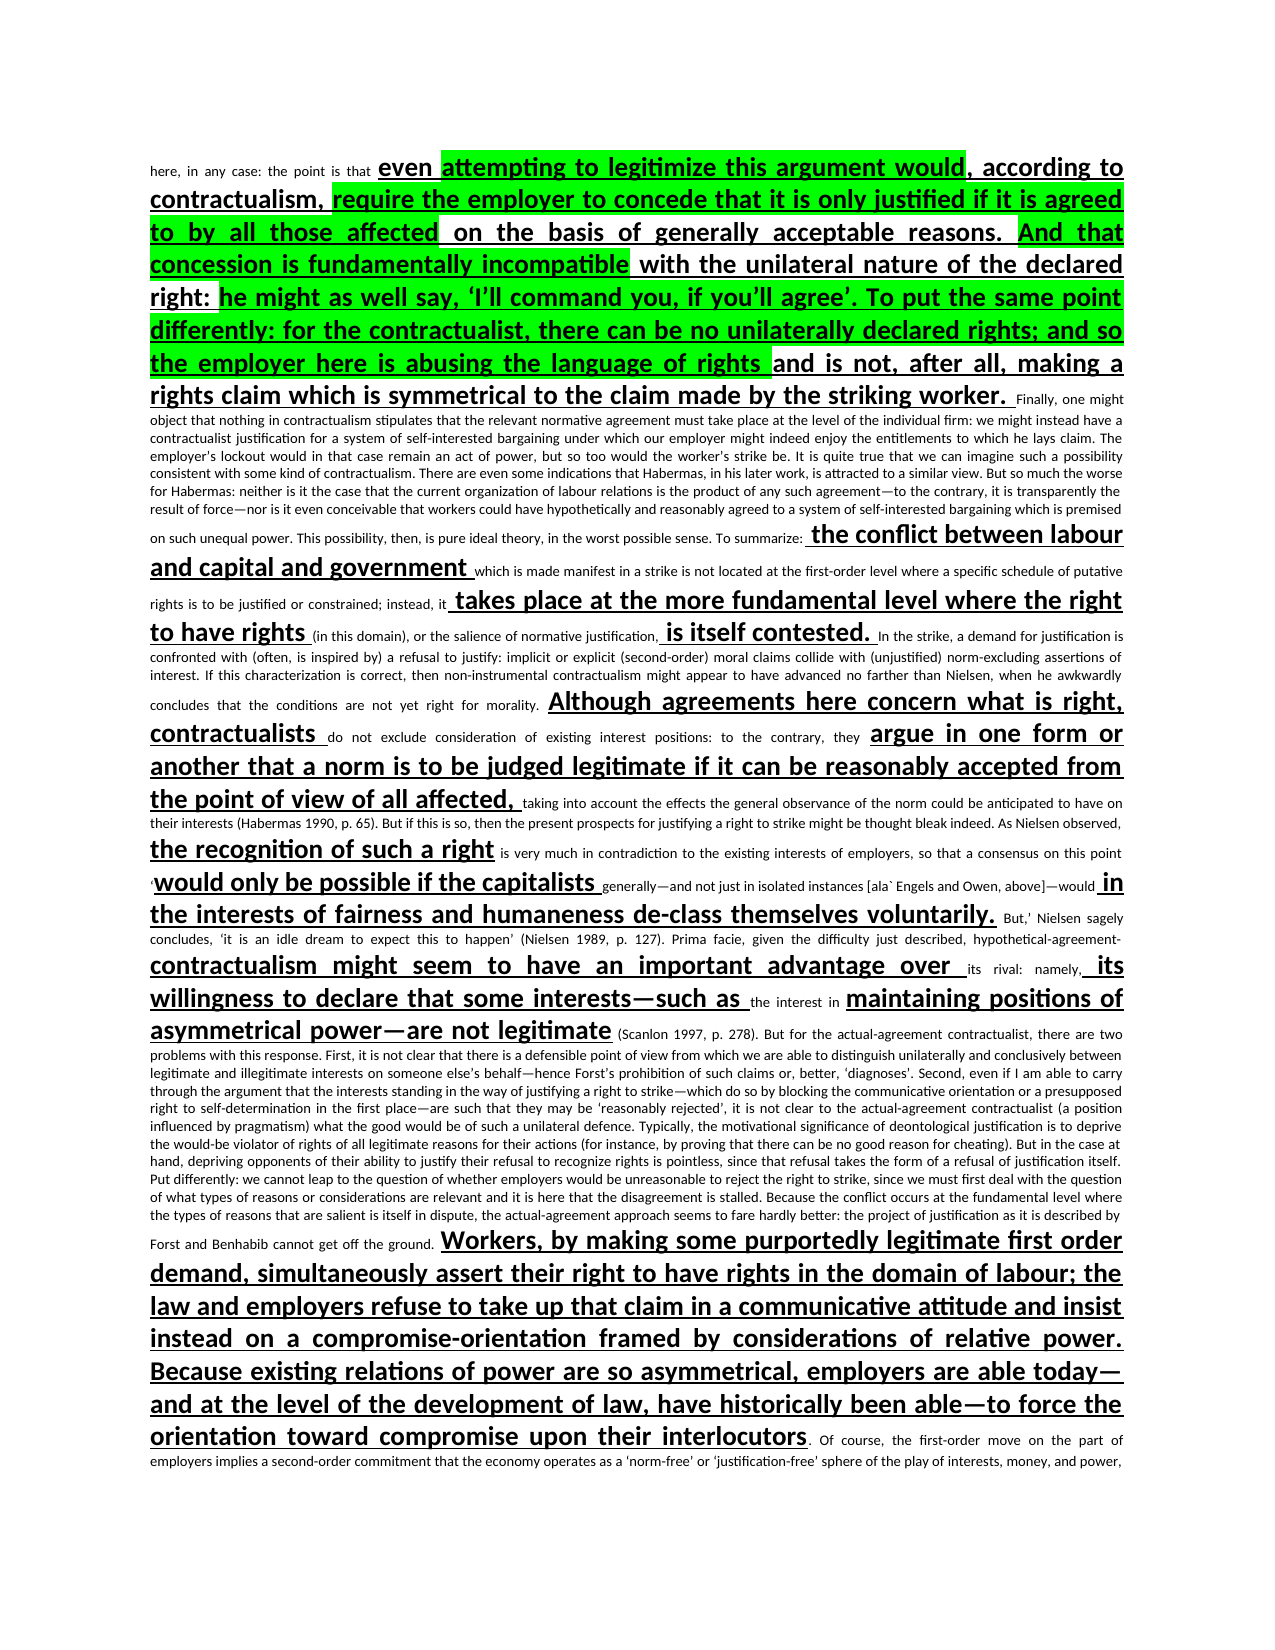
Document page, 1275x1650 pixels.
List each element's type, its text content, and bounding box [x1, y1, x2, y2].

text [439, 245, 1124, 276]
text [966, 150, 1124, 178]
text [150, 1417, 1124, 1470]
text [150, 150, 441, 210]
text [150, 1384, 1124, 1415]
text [150, 376, 1124, 777]
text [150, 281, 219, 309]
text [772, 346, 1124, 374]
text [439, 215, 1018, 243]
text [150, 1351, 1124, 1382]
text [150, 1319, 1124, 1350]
